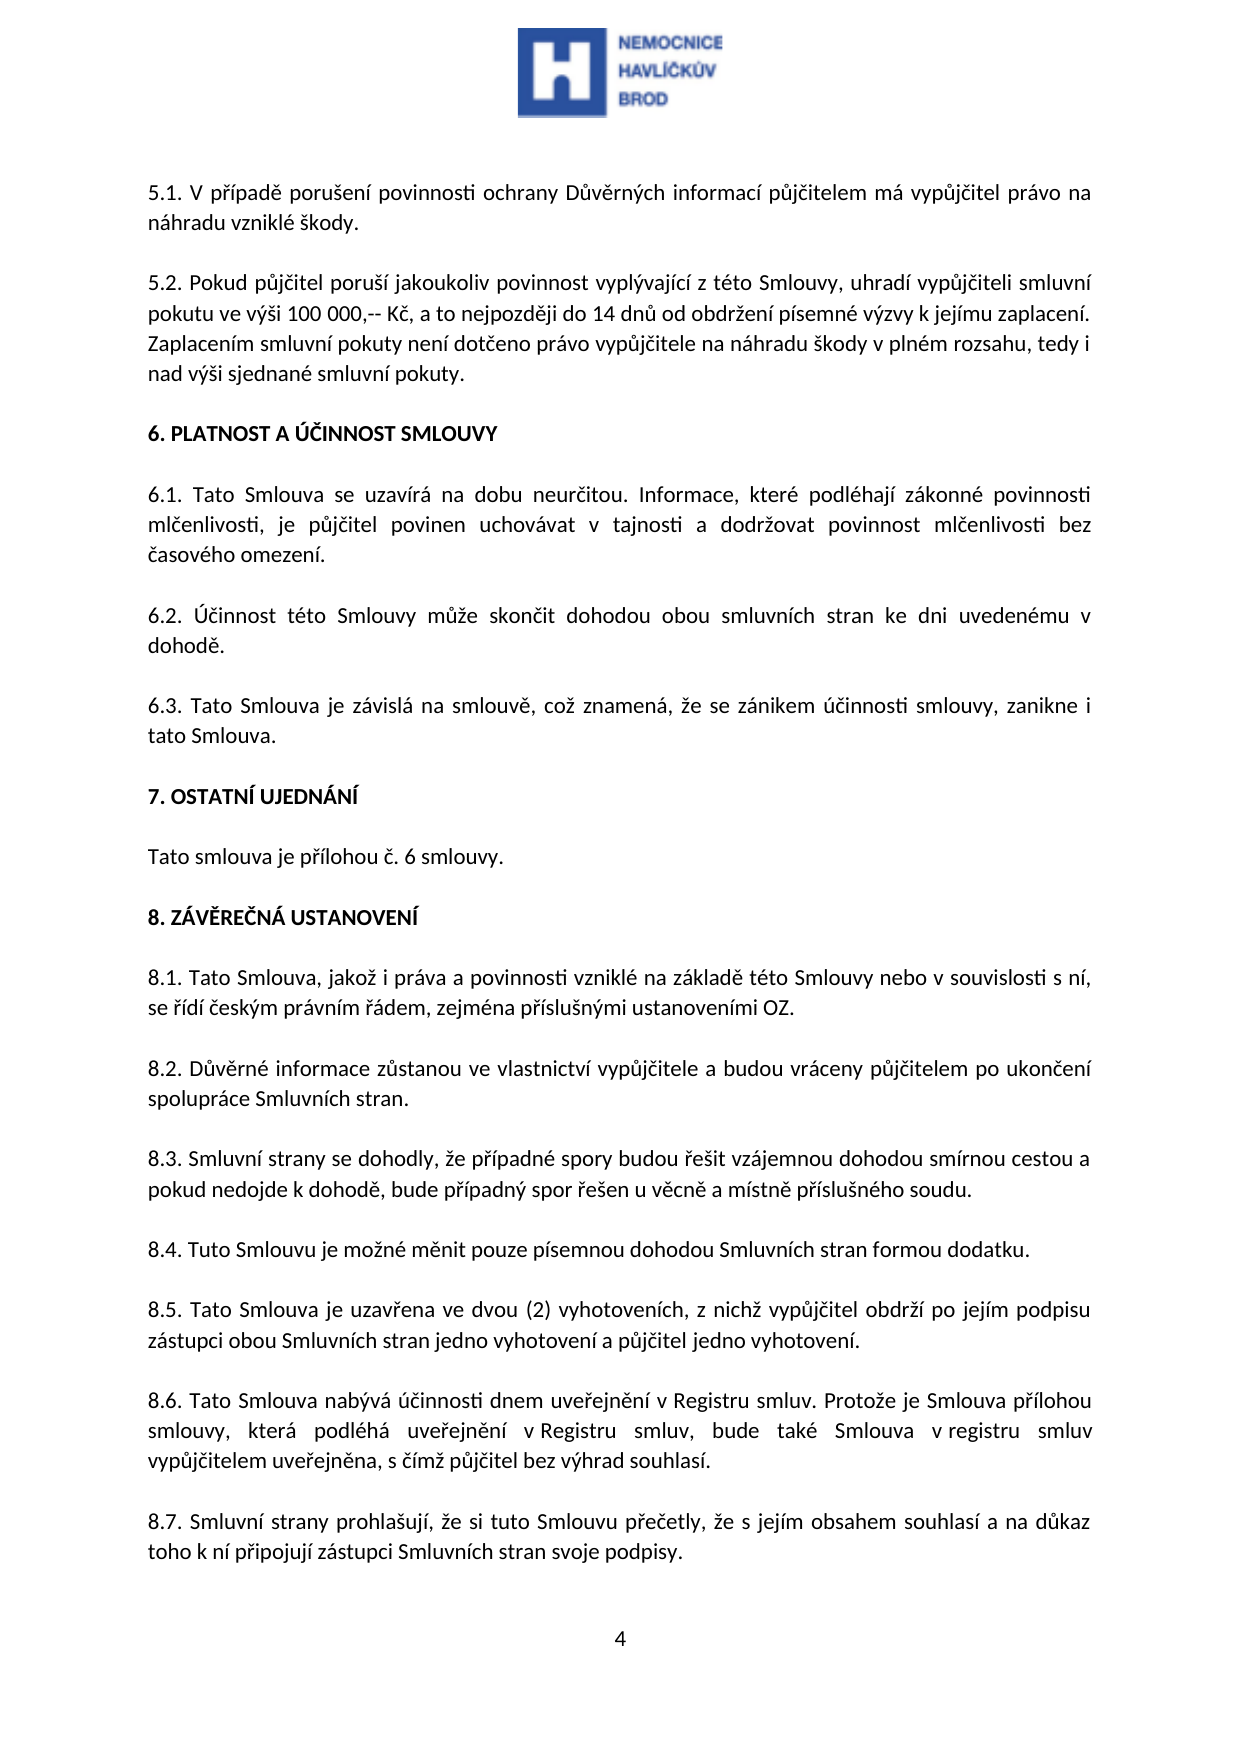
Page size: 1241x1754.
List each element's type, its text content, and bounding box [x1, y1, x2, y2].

text 8.2. Důvěrné informace zůstanou ve vlastnictví vypůjčitele a budou vráceny půjčitelem po ukončení spolupráce Smluvních stran. [148, 1054, 1093, 1112]
text Tato smlouva je přílohou č. 6 smlouvy. [148, 842, 1093, 870]
text 6. PLATNOST A ÚČINNOST SMLOUVY [148, 419, 1093, 447]
text 8.5. Tato Smlouva je uzavřena ve dvou (2) vyhotoveních, z nichž vypůjčitel obdrží po jejím podpisu zástupci obou Smluvních stran jedno vyhotovení a půjčitel jedno vyhotovení. [148, 1296, 1093, 1354]
text 8.1. Tato Smlouva, jakož i práva a povinnosti vzniklé na základě této Smlouvy nebo v souvislosti s ní, se řídí českým právním řádem, zejména příslušnými ustanoveními OZ. [148, 963, 1093, 1021]
text 6.1. Tato Smlouva se uzavírá na dobu neurčitou. Informace, které podléhají zákonné povinnosti mlčenlivosti, je půjčitel povinen uchovávat v tajnosti a dodržovat povinnost mlčenlivosti bez časového omezení. [148, 480, 1093, 568]
text 8. ZÁVĚREČNÁ USTANOVENÍ [148, 903, 1093, 931]
text 8.3. Smluvní strany se dohodly, že případné spory budou řešit vzájemnou dohodou smírnou cestou a pokud nedojde k dohodě, bude případný spor řešen u věcně a místně příslušného soudu. [148, 1144, 1093, 1203]
text 5.2. Pokud půjčitel poruší jakoukoliv povinnost vyplývající z této Smlouvy, uhradí vypůjčiteli smluvní pokutu ve výši 100 000,-- Kč, a to nejpozději do 14 dnů od obdržení písemné výzvy k jejímu zaplacení. Zaplacením smluvní pokuty není dotčeno právo vypůjčitele na náhradu škody v plném rozsahu, tedy i nad výši sjednané smluvní pokuty. [148, 268, 1093, 387]
text 6.3. Tato Smlouva je závislá na smlouvě, což znamená, že se zánikem účinnosti smlouvy, zanikne i tato Smlouva. [148, 691, 1093, 749]
text 8.7. Smluvní strany prohlašují, že si tuto Smlouvu přečetly, že s jejím obsahem souhlasí a na důkaz toho k ní připojují zástupci Smluvních stran svoje podpisy. [148, 1507, 1093, 1565]
picture [517, 28, 723, 118]
text 5.1. V případě porušení povinnosti ochrany Důvěrných informací půjčitelem má vypůjčitel právo na náhradu vzniklé škody. [148, 178, 1093, 236]
text 8.4. Tuto Smlouvu je možné měnit pouze písemnou dohodou Smluvních stran formou dodatku. [148, 1235, 1093, 1263]
text 7. OSTATNÍ UJEDNÁNÍ [148, 782, 1093, 810]
text 6.2. Účinnost této Smlouvy může skončit dohodou obou smluvních stran ke dni uvedenému v dohodě. [148, 601, 1093, 659]
text 8.6. Tato Smlouva nabývá účinnosti dnem uveřejnění v Registru smluv. Protože je Smlouva přílohou smlouvy, která podléhá uveřejnění v Registru smluv, bude také Smlouva v registru smluv vypůjčitelem uveřejněna, s čímž půjčitel bez výhrad souhlasí. [148, 1386, 1093, 1474]
